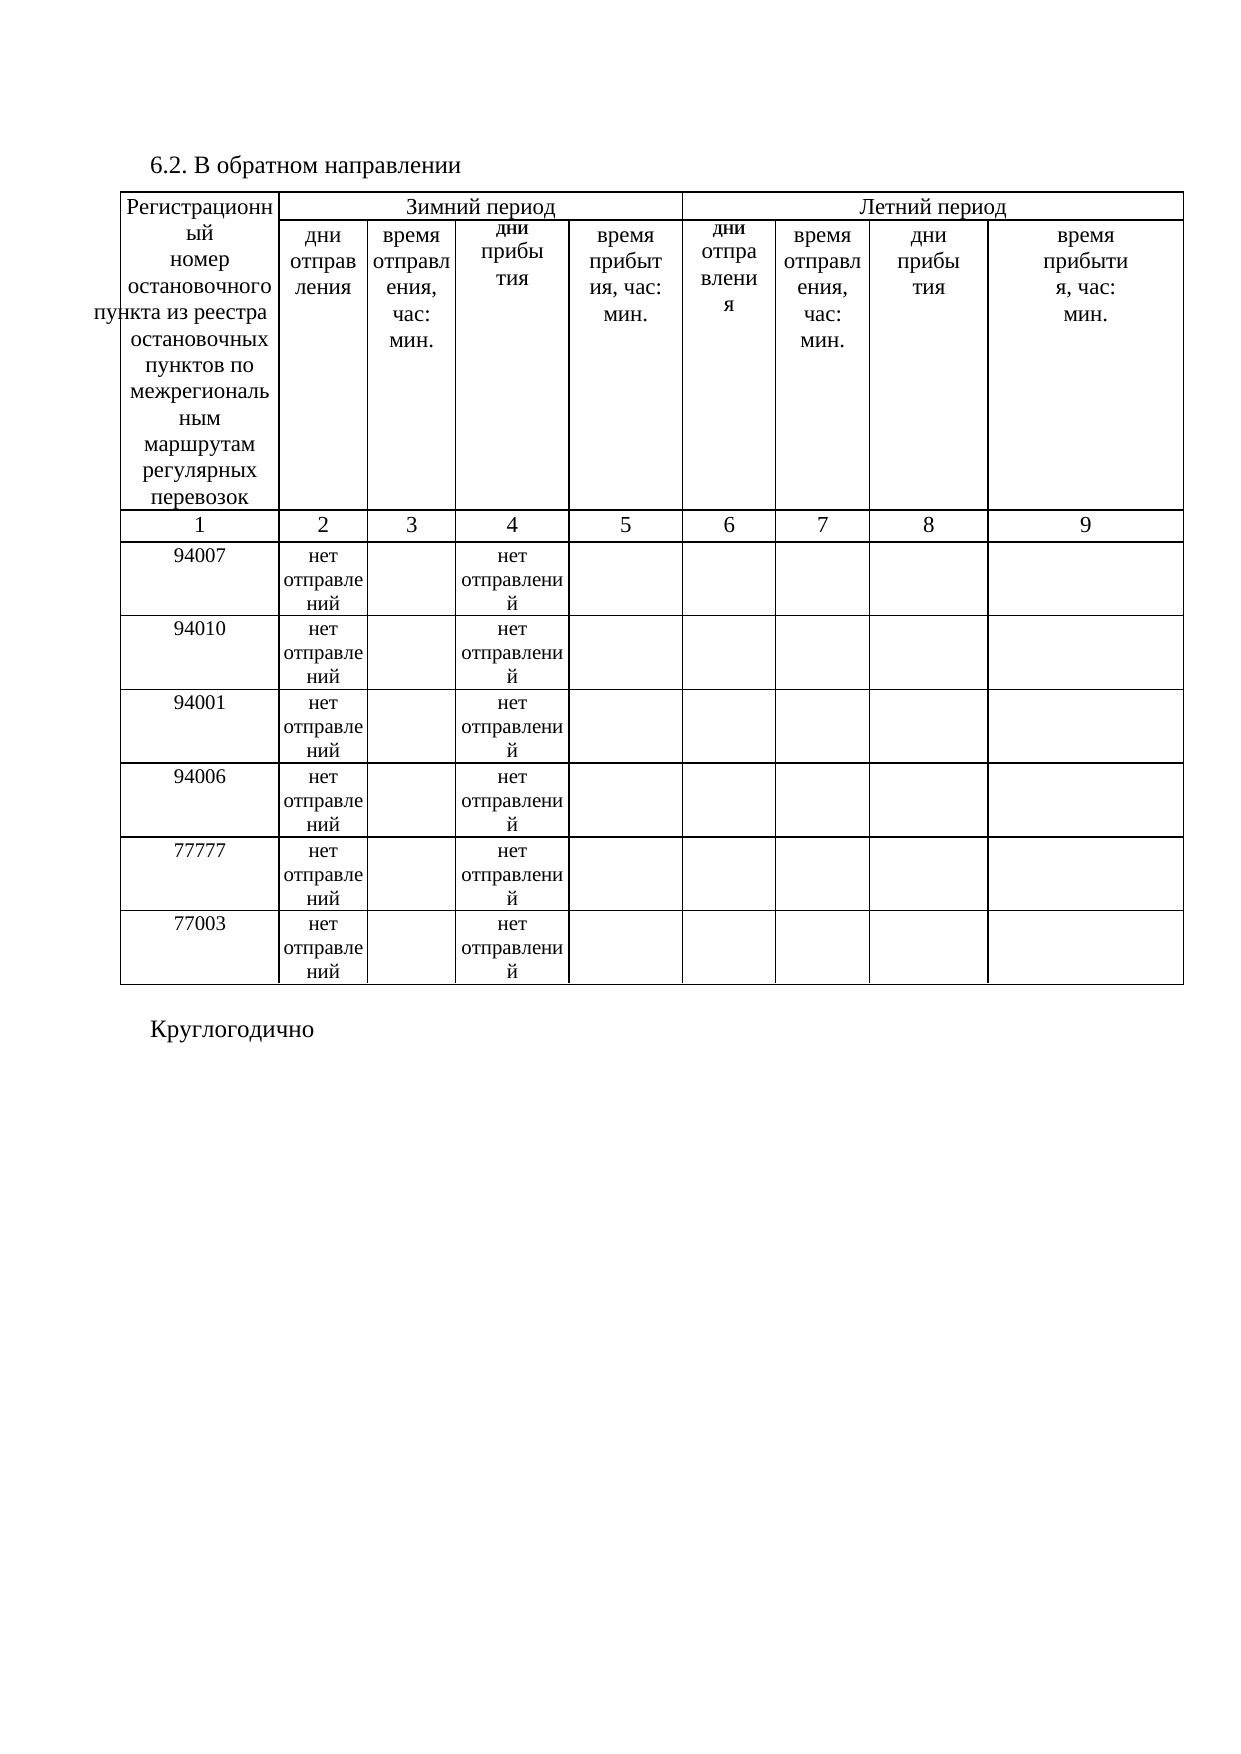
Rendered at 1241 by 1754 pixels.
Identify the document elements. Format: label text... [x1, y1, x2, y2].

table_cell [683, 838, 775, 910]
table_cell нет отправлений [456, 616, 568, 688]
table_cell дни отправ ления [280, 221, 367, 509]
table_cell [989, 616, 1183, 688]
table_cell нет отправлений [456, 543, 568, 615]
table_cell нет отправлений [456, 911, 568, 983]
table_cell 6 [683, 511, 775, 541]
table_cell нет отправлений [280, 838, 367, 910]
table_header Летний период [683, 193, 1183, 219]
table_cell [683, 543, 775, 615]
table_cell [870, 690, 987, 762]
table_cell ДНИ прибы тия [456, 221, 568, 509]
table_cell 4 [456, 511, 568, 541]
table_cell 9 [989, 511, 1183, 541]
table_cell [368, 764, 455, 836]
table_cell [870, 543, 987, 615]
table_cell 77003 [121, 911, 278, 983]
table_cell 77777 [121, 838, 278, 910]
table_cell нет отправлений [280, 911, 367, 983]
table_cell время прибыти я, час: мин. [989, 221, 1183, 509]
table_cell 5 [570, 511, 682, 541]
table_cell 94001 [121, 690, 278, 762]
table_cell [368, 838, 455, 910]
table_cell [570, 764, 682, 836]
table_cell [870, 838, 987, 910]
table_cell [989, 911, 1183, 983]
table_cell [870, 764, 987, 836]
table_cell [368, 690, 455, 762]
text 6.2. В обратном направлении [150, 150, 1090, 179]
table_cell [776, 616, 869, 688]
table_cell 2 [280, 511, 367, 541]
table_header Регистрационный номер остановочного пункта из реестра остановочных пунктов по межрегиональным маршрутам регулярных перевозок [121, 193, 278, 509]
table_cell [683, 616, 775, 688]
table_cell нет отправлений [456, 838, 568, 910]
table_cell [989, 838, 1183, 910]
table_cell 94006 [121, 764, 278, 836]
table_cell [683, 911, 775, 983]
table_cell 3 [368, 511, 455, 541]
table_cell нет отправлений [280, 543, 367, 615]
table_cell [776, 838, 869, 910]
table_cell [870, 616, 987, 688]
table_cell [368, 616, 455, 688]
table_cell время отправл ения, час: мин. [776, 221, 869, 509]
table_cell [570, 690, 682, 762]
table_cell нет отправлений [280, 690, 367, 762]
table_cell [870, 911, 987, 983]
table_cell время отправл ения, час: мин. [368, 221, 455, 509]
table_cell [683, 690, 775, 762]
table_cell [776, 764, 869, 836]
table_cell [570, 838, 682, 910]
table_cell [368, 911, 455, 983]
table_cell [570, 911, 682, 983]
table_cell [776, 690, 869, 762]
table_cell 94007 [121, 543, 278, 615]
table_cell 8 [870, 511, 987, 541]
table_cell дни прибы тия [870, 221, 987, 509]
table_cell [683, 764, 775, 836]
table_cell [989, 690, 1183, 762]
table_cell 1 [121, 511, 278, 541]
table_cell 94010 [121, 616, 278, 688]
table_cell [776, 911, 869, 983]
table_cell нет отправлений [456, 690, 568, 762]
table_cell [570, 543, 682, 615]
table_cell [570, 616, 682, 688]
table_cell время прибыт ия, час: мин. [570, 221, 682, 509]
table_cell [368, 543, 455, 615]
table_cell ДНИ отпра влени я [683, 221, 775, 509]
table_cell нет отправлений [280, 616, 367, 688]
table_cell нет отправлений [280, 764, 367, 836]
table_cell [989, 543, 1183, 615]
table_header Зимний период [280, 193, 682, 219]
table_cell [989, 764, 1183, 836]
table_cell нет отправлений [456, 764, 568, 836]
table_cell [776, 543, 869, 615]
table_cell 7 [776, 511, 869, 541]
text Круглогодично [150, 1014, 1090, 1042]
